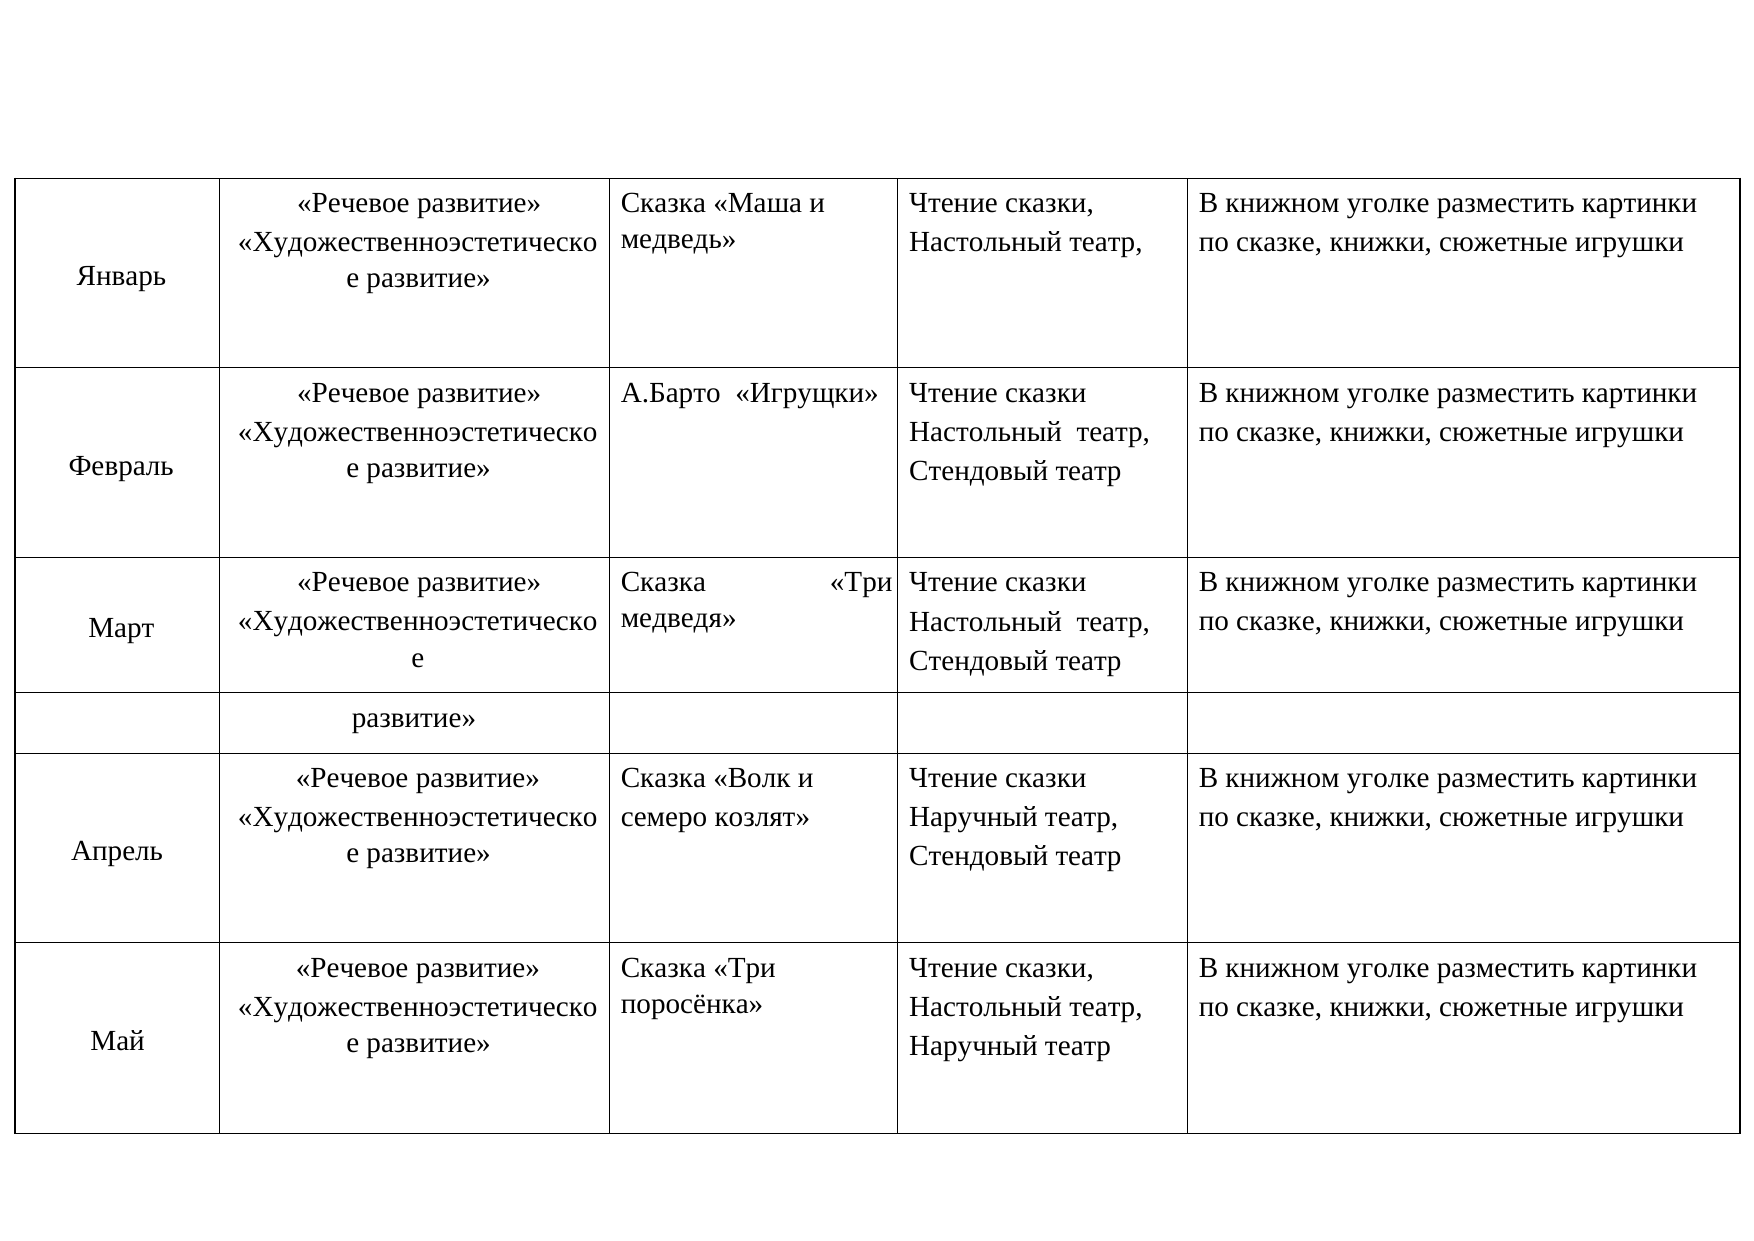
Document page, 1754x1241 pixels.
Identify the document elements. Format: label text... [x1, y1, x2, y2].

table_cell «Речевое развитие» «Художественноэстетическое развитие» [220, 943, 609, 1132]
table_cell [220, 179, 609, 367]
table_cell Сказка «Три медведя» [610, 558, 897, 692]
table_cell В книжном уголке разместить картинки по сказке, книжки, сюжетные игрушки [1188, 754, 1739, 942]
table_cell [1188, 693, 1739, 753]
table_cell развитие» [220, 693, 609, 753]
table_cell Май [16, 943, 219, 1132]
table_cell «Речевое развитие» «Художественноэстетическое развитие» [220, 368, 609, 557]
table_cell [898, 693, 1187, 753]
table_cell Сказка «Волк и семеро козлят» [610, 754, 897, 942]
table_cell Чтение сказки Наручный театр, Стендовый театр [898, 754, 1187, 942]
table_cell Чтение сказки Настольный театр, Стендовый театр [898, 368, 1187, 557]
table_cell Апрель [16, 754, 219, 942]
table_cell [610, 693, 897, 753]
table_cell Сказка «Маша и медведь» [610, 179, 897, 367]
table_cell [16, 693, 219, 753]
table_cell А.Барто «Игрущки» [610, 368, 897, 557]
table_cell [1188, 179, 1739, 367]
table_cell Чтение сказки, Настольный театр, Наручный театр [898, 943, 1187, 1132]
table_cell В книжном уголке разместить картинки по сказке, книжки, сюжетные игрушки [1188, 368, 1739, 557]
table_cell «Речевое развитие» «Художественноэстетическое развитие» [220, 754, 609, 942]
table_cell «Речевое развитие» «Художественноэстетическое [220, 558, 609, 692]
table_cell В книжном уголке разместить картинки по сказке, книжки, сюжетные игрушки [1188, 943, 1739, 1132]
table_cell Чтение сказки Настольный театр, Стендовый театр [898, 558, 1187, 692]
table_cell Сказка «Три поросёнка» [610, 943, 897, 1132]
table_cell Чтение сказки, Настольный театр, [898, 179, 1187, 367]
table_cell Март [16, 558, 219, 692]
table_cell В книжном уголке разместить картинки по сказке, книжки, сюжетные игрушки [1188, 558, 1739, 692]
table_cell Февраль [16, 368, 219, 557]
table_cell Январь [16, 179, 219, 367]
